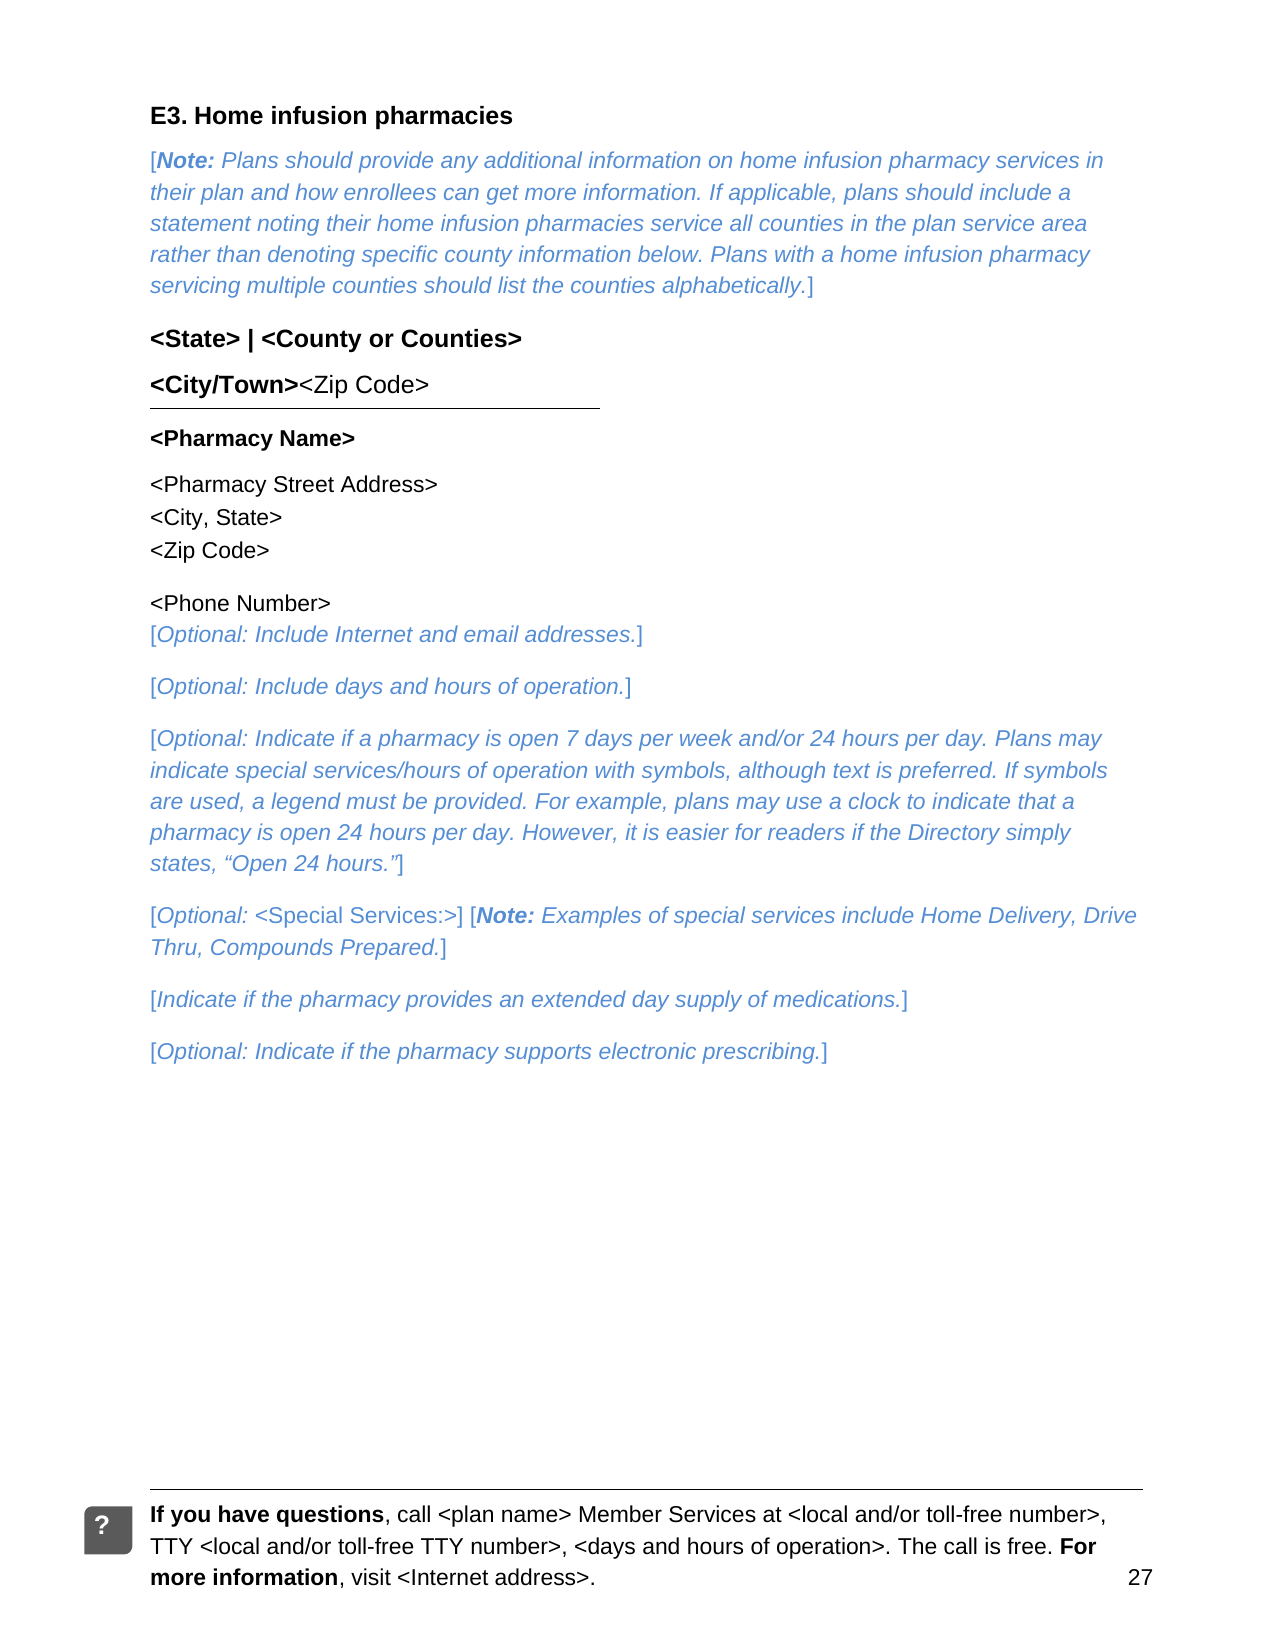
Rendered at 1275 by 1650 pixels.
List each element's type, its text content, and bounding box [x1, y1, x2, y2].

text <Pharmacy Street Address> <City, State> <Zip Code> [150, 466, 1143, 566]
text [Indicate if the pharmacy provides an extended day supply of medications.] [150, 982, 1143, 1013]
text <City/Town><Zip Code> [150, 367, 600, 408]
text [Optional: <Special Services:>] [Note: Examples of special services include Home Delivery, Drive Thru, Compounds Prepared.] [150, 899, 1143, 961]
text [Optional: Indicate if the pharmacy supports electronic prescribing.] [150, 1034, 1143, 1066]
text E3. Home infusion pharmacies [150, 98, 1068, 131]
text <State> | <County or Counties> [150, 321, 1143, 354]
text [Optional: Indicate if a pharmacy is open 7 days per week and/or 24 hours per day. Plans may indicate special services/hours of operation with symbols, although text is preferred. If symbols are used, a legend must be provided. For example, plans may use a clock to indicate that a pharmacy is open 24 hours per day. However, it is easier for readers if the Directory simply states, “Open 24 hours.”] [150, 722, 1143, 878]
text <Pharmacy Name> [150, 422, 1143, 453]
text [Note: Plans should provide any additional information on home infusion pharmacy services in their plan and how enrollees can get more information. If applicable, plans should include a statement noting their home infusion pharmacies service all counties in the plan service area rather than denoting specific county information below. Plans with a home infusion pharmacy servicing multiple counties should list the counties alphabetically.] [150, 144, 1143, 300]
text [Optional: Include days and hours of operation.] [150, 670, 1143, 701]
text [Optional: Include Internet and email addresses.] [150, 618, 1143, 649]
text <Phone Number> [150, 584, 1143, 618]
